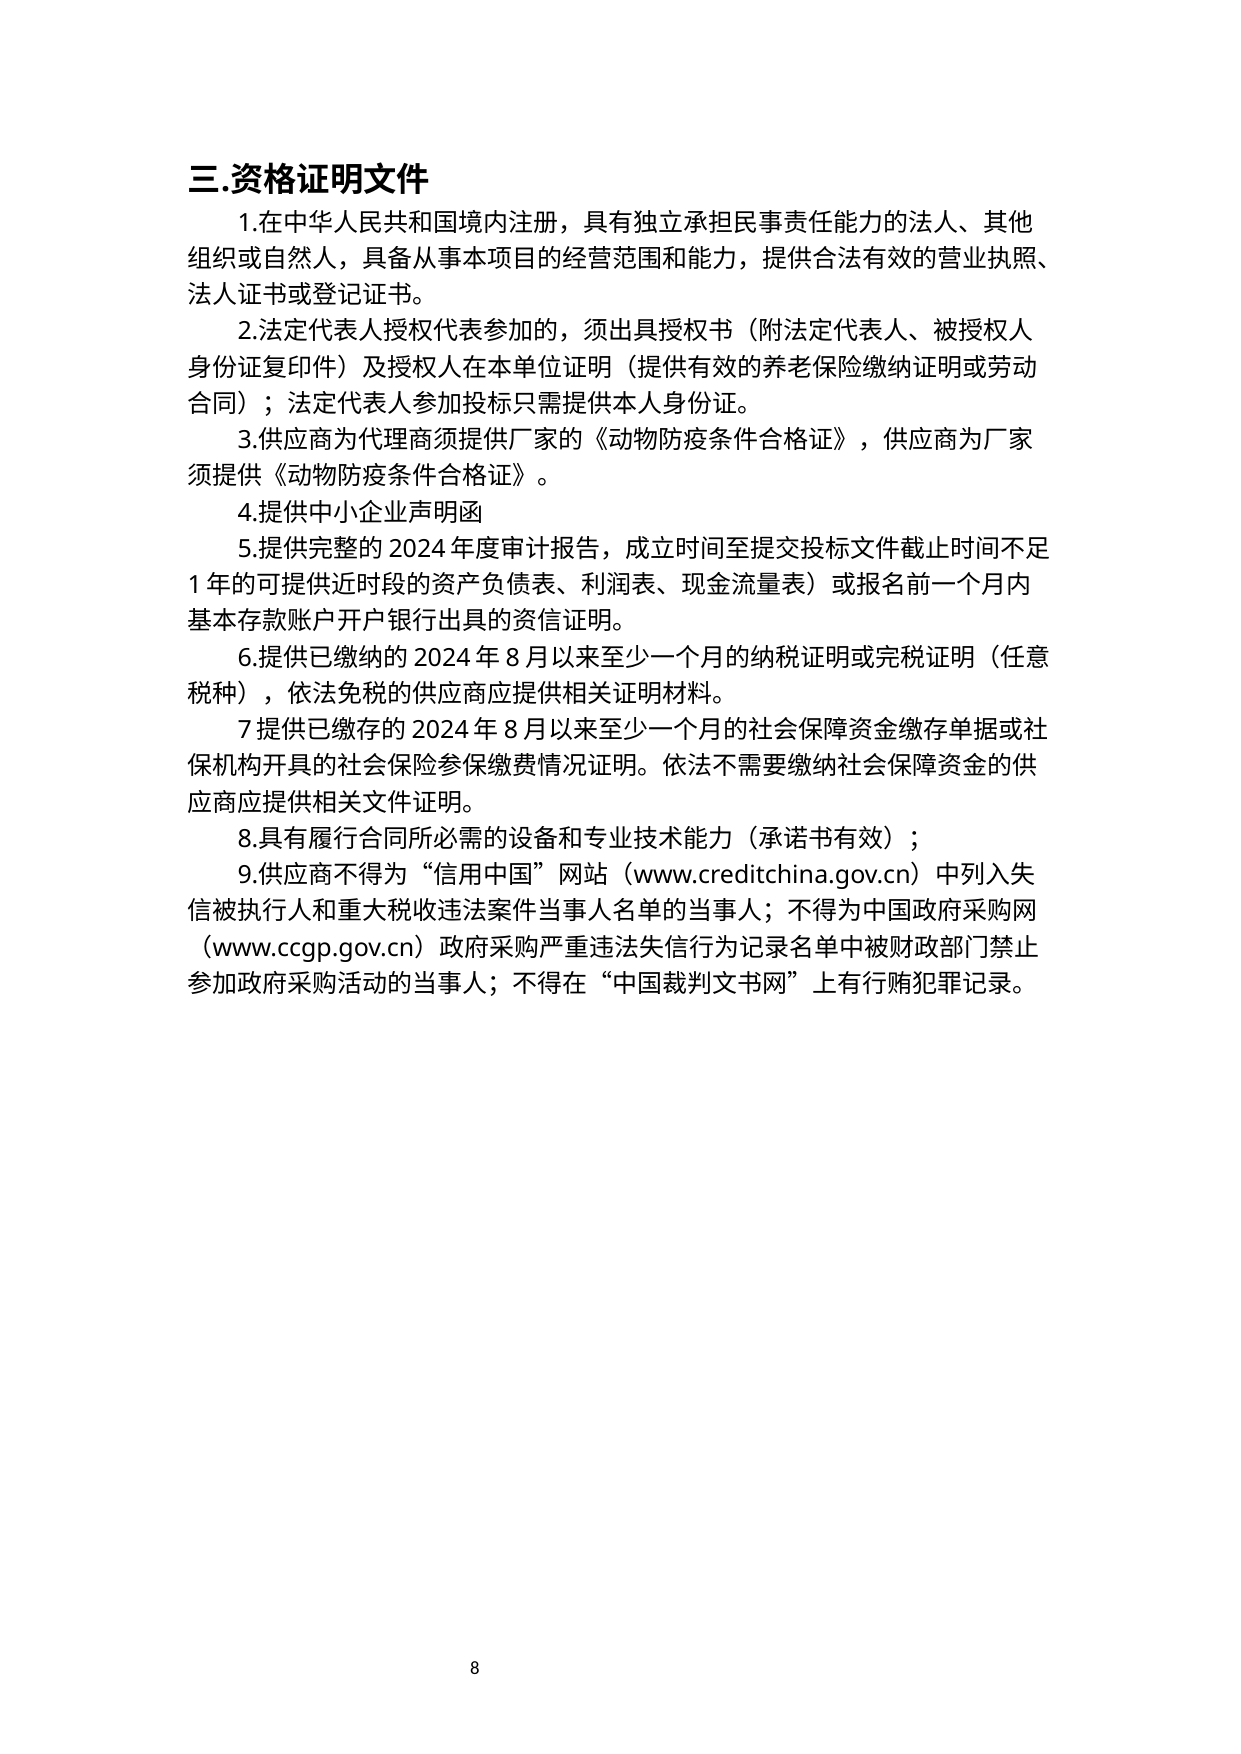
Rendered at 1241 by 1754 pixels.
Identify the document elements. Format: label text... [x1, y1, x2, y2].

list 5.提供完整的2024年度审计报告，成立时间至提交投标文件截止时间不足1年的可提供近时段的资产负债表、利润表、现金流量表）或报名前一个月内基本存款账户开户银行出具的资信证明。 [187, 528, 1053, 637]
list 3.供应商为代理商须提供厂家的《动物防疫条件合格证》，供应商为厂家须提供《动物防疫条件合格证》。 [187, 419, 1053, 492]
list 1.在中华人民共和国境内注册，具有独立承担民事责任能力的法人、其他组织或自然人，具备从事本项目的经营范围和能力，提供合法有效的营业执照、法人证书或登记证书。 [187, 202, 1053, 311]
text 三.资格证明文件 [187, 150, 1053, 202]
list 4.提供中小企业声明函 [187, 492, 1053, 528]
list 7提供已缴存的2024年8月以来至少一个月的社会保障资金缴存单据或社保机构开具的社会保险参保缴费情况证明。依法不需要缴纳社会保障资金的供应商应提供相关文件证明。 [187, 709, 1053, 818]
list 8.具有履行合同所必需的设备和专业技术能力（承诺书有效）； [187, 818, 1053, 854]
list 6.提供已缴纳的2024年8月以来至少一个月的纳税证明或完税证明（任意税种），依法免税的供应商应提供相关证明材料。 [187, 637, 1053, 709]
list 9.供应商不得为“信用中国”网站（www.creditchina.gov.cn）中列入失信被执行人和重大税收违法案件当事人名单的当事人；不得为中国政府采购网（www.ccgp.gov.cn）政府采购严重违法失信行为记录名单中被财政部门禁止参加政府采购活动的当事人；不得在“中国裁判文书网”上有行贿犯罪记录。 [187, 854, 1053, 999]
list 2.法定代表人授权代表参加的，须出具授权书（附法定代表人、被授权人身份证复印件）及授权人在本单位证明（提供有效的养老保险缴纳证明或劳动合同）；法定代表人参加投标只需提供本人身份证。 [187, 311, 1053, 419]
